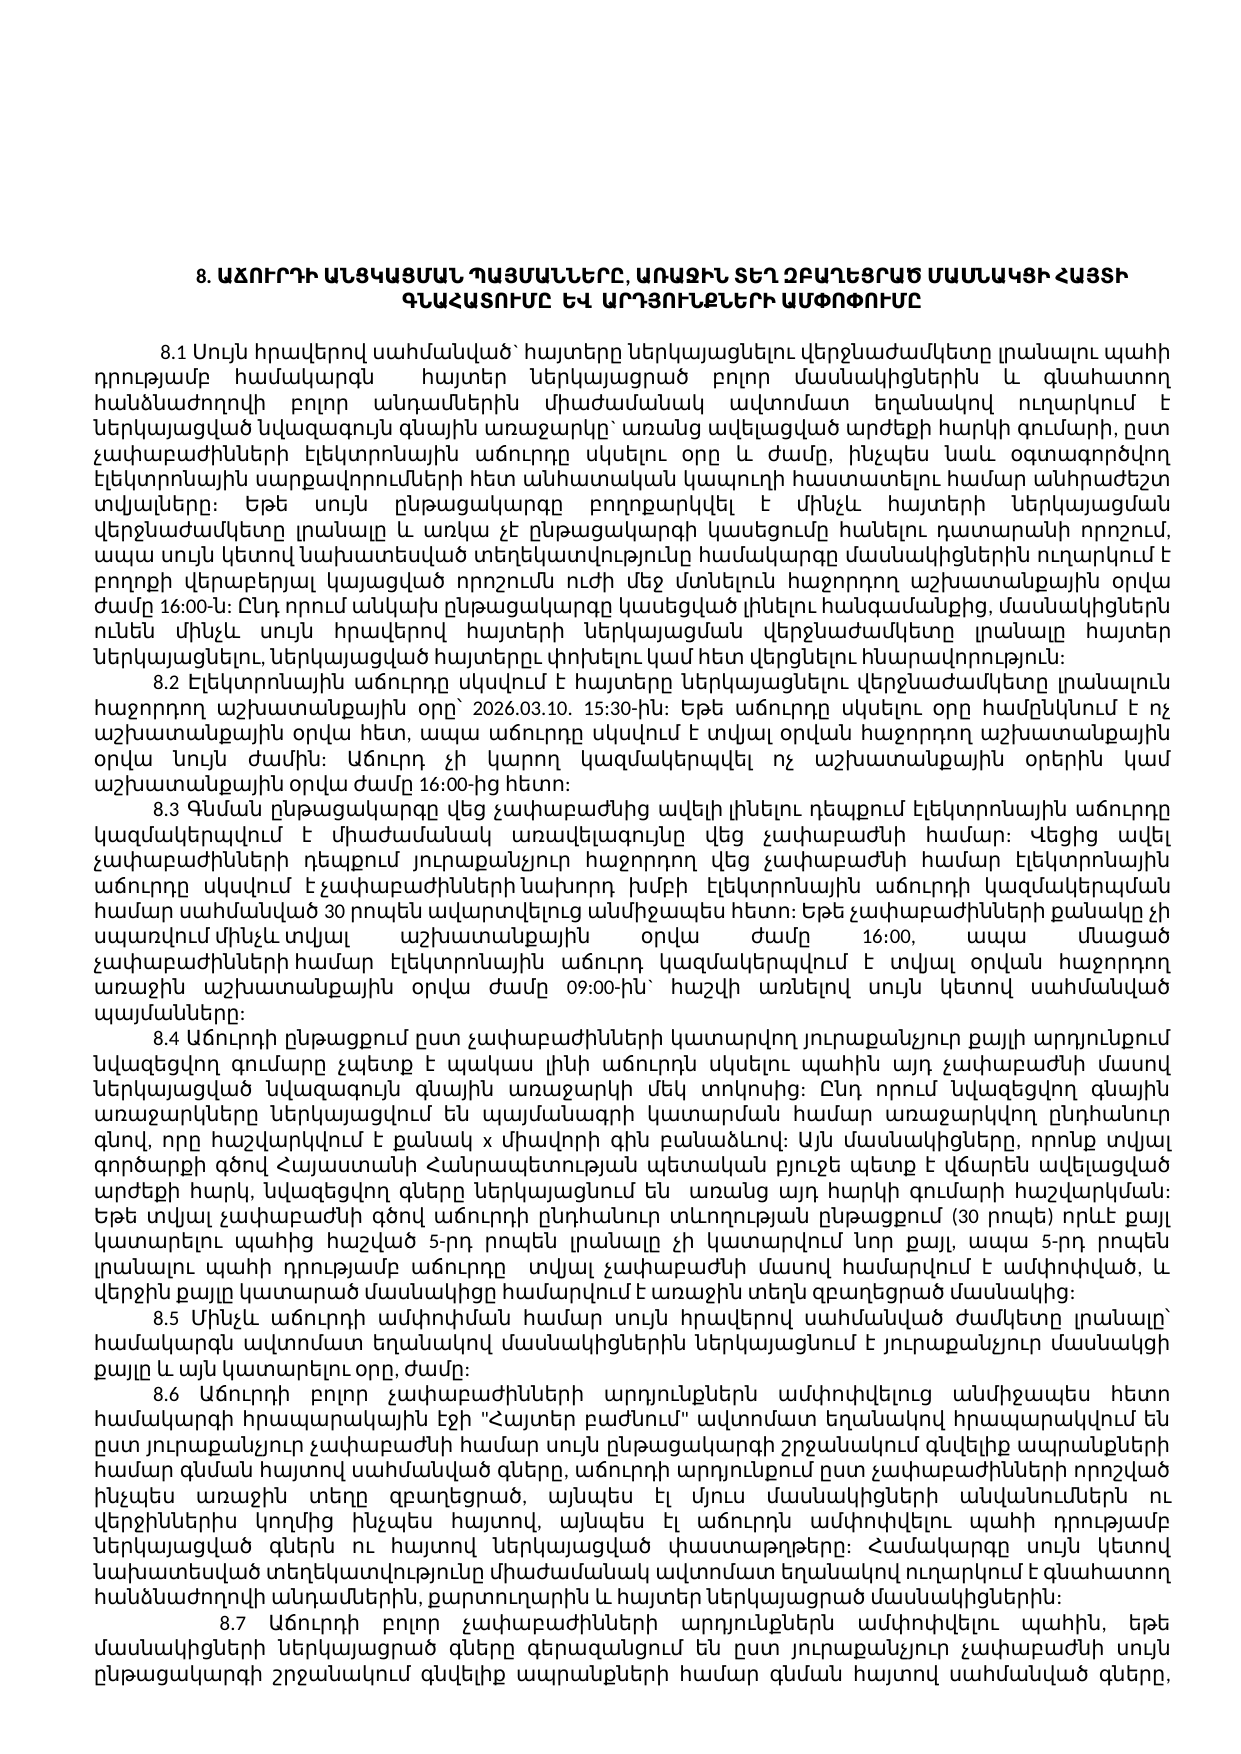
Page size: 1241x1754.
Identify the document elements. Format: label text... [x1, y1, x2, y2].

text ԳՆԱՀԱՏՈՒՄԸ ԵՎ ԱՐԴՅՈՒՆՔՆԵՐԻ ԱՄՓՈՓՈՒՄԸ [94, 288, 1171, 314]
text 8.2 Էլեկտրոնային աճուրդը սկսվում է հայտերը ներկայացնելու վերջնաժամկետը լրանալուն հաջորդող աշխատանքային օրը՝ 2026.03.10. 15:30 -ին: Եթե աճուրդը սկսելու օրը համընկնում է ոչ աշխատանքային օրվա հետ, ապա աճուրդը սկսվում է տվյալ օրվան հաջորդող աշխատանքային օրվա նույն ժամին: Աճուրդ չի կարող կազմակերպվել ոչ աշխատանքային օրերին կամ աշխատանքային օրվա ժամը 16։00-ից հետո: [94, 669, 1171, 797]
text 8. ԱՃՈՒՐԴԻ ԱՆՑԿԱՑՄԱՆ ՊԱՅՄԱՆՆԵՐԸ, ԱՌԱՋԻՆ ՏԵՂ ԶԲԱՂԵՑՐԱԾ ՄԱՍՆԱԿՑԻ ՀԱՅՏԻ [94, 263, 1171, 288]
text 8.5 Մինչև աճուրդի ամփոփման համար սույն հրավերով սահմանված ժամկետը լրանալը՝ համակարգն ավտոմատ եղանակով մասնակիցներին ներկայացնում է յուրաքանչյուր մասնակցի քայլը և այն կատարելու օրը, ժամը: [94, 1305, 1171, 1381]
text 8.3 Գնման ընթացակարգը վեց չափաբաժնից ավելի լինելու դեպքում էլեկտրոնային աճուրդը կազմակերպվում է միաժամանակ առավելագույնը վեց չափաբաժնի համար: Վեցից ավել չափաբաժինների դեպքում յուրաքանչյուր հաջորդող վեց չափաբաժնի համար էլեկտրոնային աճուրդը սկսվում է չափաբաժինների նախորդ խմբի էլեկտրոնային աճուրդի կազմակերպման համար սահմանված 30 րոպեն ավարտվելուց անմիջապես հետո: Եթե չափաբաժինների քանակը չի սպառվում մինչև տվյալ աշխատանքային օրվա ժամը 16։00, ապա մնացած չափաբաժինների համար էլեկտրոնային աճուրդ կազմակերպվում է տվյալ օրվան հաջորդող առաջին աշխատանքային օրվա ժամը 09:00-ին` հաշվի առնելով սույն կետով սահմանված պայմանները: [94, 797, 1171, 1025]
text 8.1 Սույն հրավերով սահմանված` հայտերը ներկայացնելու վերջնաժամկետը լրանալու պահի դրությամբ համակարգն հայտեր ներկայացրած բոլոր մասնակիցներին և գնահատող հանձնաժողովի բոլոր անդամներին միաժամանակ ավտոմատ եղանակով ուղարկում է ներկայացված նվազագույն գնային առաջարկը` առանց ավելացված արժեքի հարկի գումարի, ըստ չափաբաժինների էլեկտրոնային աճուրդը սկսելու օրը և ժամը, ինչպես նաև օգտագործվող էլեկտրոնային սարքավորումների հետ անհատական կապուղի հաստատելու համար անհրաժեշտ տվյալները։ Եթե սույն ընթացակարգը բողոքարկվել է մինչև հայտերի ներկայացման վերջնաժամկետը լրանալը և առկա չէ ընթացակարգի կասեցումը հանելու դատարանի որոշում, ապա սույն կետով նախատեսված տեղեկատվությունը համակարգը մասնակիցներին ուղարկում է բողոքի վերաբերյալ կայացված որոշումն ուժի մեջ մտնելուն հաջորդող աշխատանքային օրվա ժամը 16:00-ն: Ընդ որում անկախ ընթացակարգը կասեցված լինելու հանգամանքից, մասնակիցներն ունեն մինչև սույն հրավերով հայտերի ներկայացման վերջնաժամկետը լրանալը հայտեր ներկայացնելու, ներկայացված հայտերըւ փոխելու կամ հետ վերցնելու հնարավորություն: [94, 339, 1171, 669]
text 8.6 Աճուրդի բոլոր չափաբաժինների արդյունքներն ամփոփվելուց անմիջապես հետո համակարգի հրապարակային էջի "Հայտեր բաժնում" ավտոմատ եղանակով հրապարակվում են ըստ յուրաքանչյուր չափաբաժնի համար սույն ընթացակարգի շրջանակում գնվելիք ապրանքների համար գնման հայտով սահմանված գները, աճուրդի արդյունքում ըստ չափաբաժինների որոշված ինչպես առաջին տեղը զբաղեցրած, այնպես էլ մյուս մասնակիցների անվանումներն ու վերջիններիս կողմից ինչպես հայտով, այնպես էլ աճուրդն ամփոփվելու պահի դրությամբ ներկայացված գներն ու հայտով ներկայացված փաստաթղթերը: Համակարգը սույն կետով նախատեսված տեղեկատվությունը միաժամանակ ավտոմատ եղանակով ուղարկում է գնահատող հանձնաժողովի անդամներին, քարտուղարին և հայտեր ներկայացրած մասնակիցներին: [94, 1381, 1171, 1610]
text 8.4 Աճուրդի ընթացքում ըստ չափաբաժինների կատարվող յուրաքանչյուր քայլի արդյունքում նվազեցվող գումարը չպետք է պակաս լինի աճուրդն սկսելու պահին այդ չափաբաժնի մասով ներկայացված նվազագույն գնային առաջարկի մեկ տոկոսից: Ընդ որում նվազեցվող գնային առաջարկները ներկայացվում են պայմանագրի կատարման համար առաջարկվող ընդհանուր գնով, որը հաշվարկվում է քանակ x միավորի գին բանաձևով: Այն մասնակիցները, որոնք տվյալ գործարքի գծով Հայաստանի Հանրապետության պետական բյուջե պետք է վճարեն ավելացված արժեքի հարկ, նվազեցվող գները ներկայացնում են առանց այդ հարկի գումարի հաշվարկման: Եթե տվյալ չափաբաժնի գծով աճուրդի ընդհանուր տևողության ընթացքում (30 րոպե) որևէ քայլ կատարելու պահից հաշված 5-րդ րոպեն լրանալը չի կատարվում նոր քայլ, ապա 5-րդ րոպեն լրանալու պահի դրությամբ աճուրդը տվյալ չափաբաժնի մասով համարվում է ամփոփված, և վերջին քայլը կատարած մասնակիցը համարվում է առաջին տեղն զբաղեցրած մասնակից: [94, 1025, 1171, 1305]
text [94, 1610, 1171, 1686]
